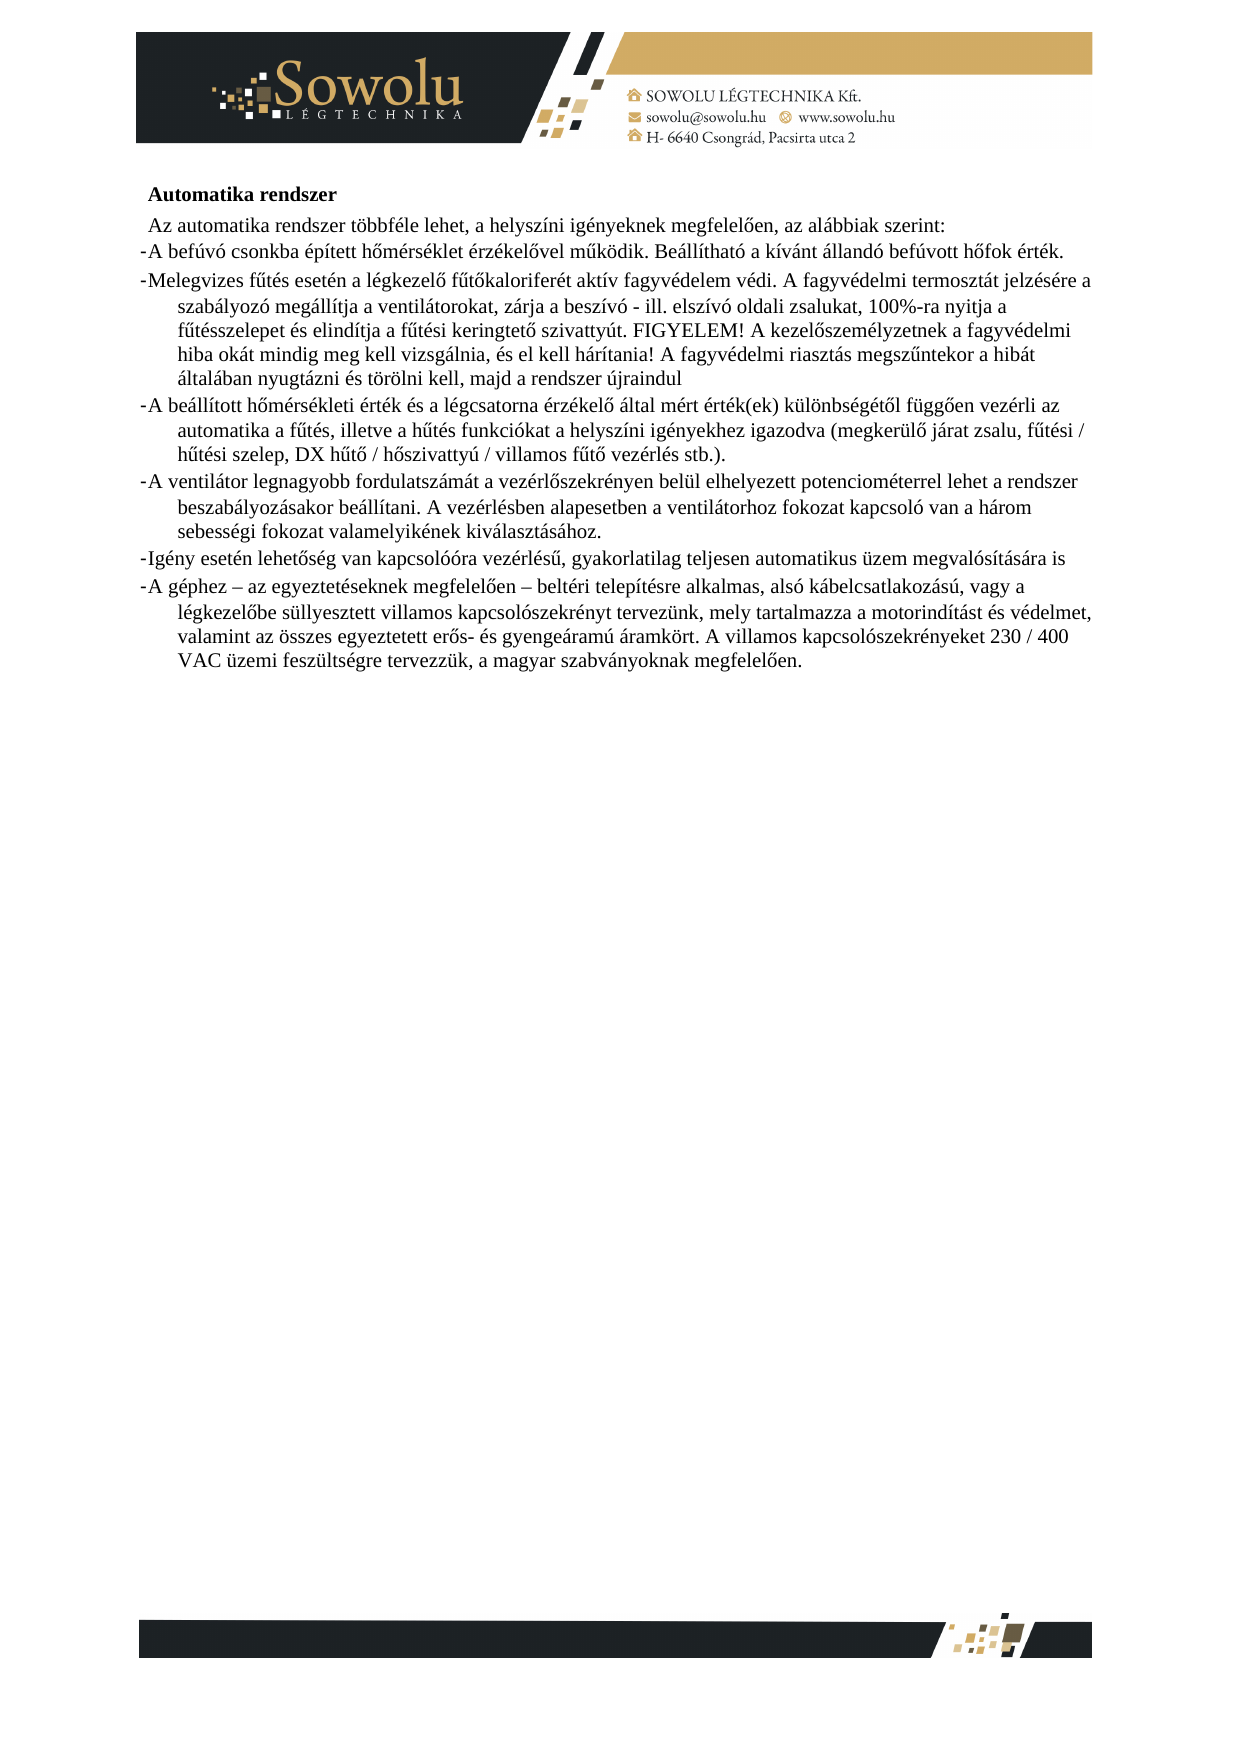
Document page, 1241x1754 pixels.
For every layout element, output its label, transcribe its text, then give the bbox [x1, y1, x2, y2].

list Igény esetén lehetőség van kapcsolóóra vezérlésű, gyakorlatilag teljesen automatikus üzem megvalósítására is [140, 543, 1093, 571]
text Automatika rendszer [148, 182, 1093, 206]
list A géphez – az egyeztetéseknek megfelelően – beltéri telepítésre alkalmas, alsó kábelcsatlakozású, vagy a légkezelőbe süllyesztett villamos kapcsolószekrényt tervezünk, mely tartalmazza a motorindítást és védelmet, valamint az összes egyeztetett erős- és gyengeáramú áramkört. A villamos kapcsolószekrényeket 230 / 400 VAC üzemi feszültségre tervezzük, a magyar szabványoknak megfelelően. [140, 571, 1093, 672]
list Melegvizes fűtés esetén a légkezelő fűtőkaloriferét aktív fagyvédelem védi. A fagyvédelmi termosztát jelzésére a szabályozó megállítja a ventilátorokat, zárja a beszívó - ill. elszívó oldali zsalukat, 100%-ra nyitja a fűtésszelepet és elindítja a fűtési keringtető szivattyút. FIGYELEM! A kezelőszemélyzetnek a fagyvédelmi hiba okát mindig meg kell vizsgálnia, és el kell hárítania! A fagyvédelmi riasztás megszűntekor a hibát általában nyugtázni és törölni kell, majd a rendszer újraindul [140, 265, 1093, 390]
list A befúvó csonkba épített hőmérséklet érzékelővel működik. Beállítható a kívánt állandó befúvott hőfok érték. [140, 237, 1093, 265]
picture [139, 1613, 1092, 1658]
picture [136, 32, 1093, 149]
list A ventilátor legnagyobb fordulatszámát a vezérlőszekrényen belül elhelyezett potenciométerrel lehet a rendszer beszabályozásakor beállítani. A vezérlésben alapesetben a ventilátorhoz fokozat kapcsoló van a három sebességi fokozat valamelyikének kiválasztásához. [140, 466, 1093, 543]
list A beállított hőmérsékleti érték és a légcsatorna érzékelő által mért érték(ek) különbségétől függően vezérli az automatika a fűtés, illetve a hűtés funkciókat a helyszíni igényekhez igazodva (megkerülő járat zsalu, fűtési / hűtési szelep, DX hűtő / hőszivattyú / villamos fűtő vezérlés stb.). [140, 390, 1093, 466]
text Az automatika rendszer többféle lehet, a helyszíni igényeknek megfelelően, az alábbiak szerint: [148, 213, 1093, 237]
